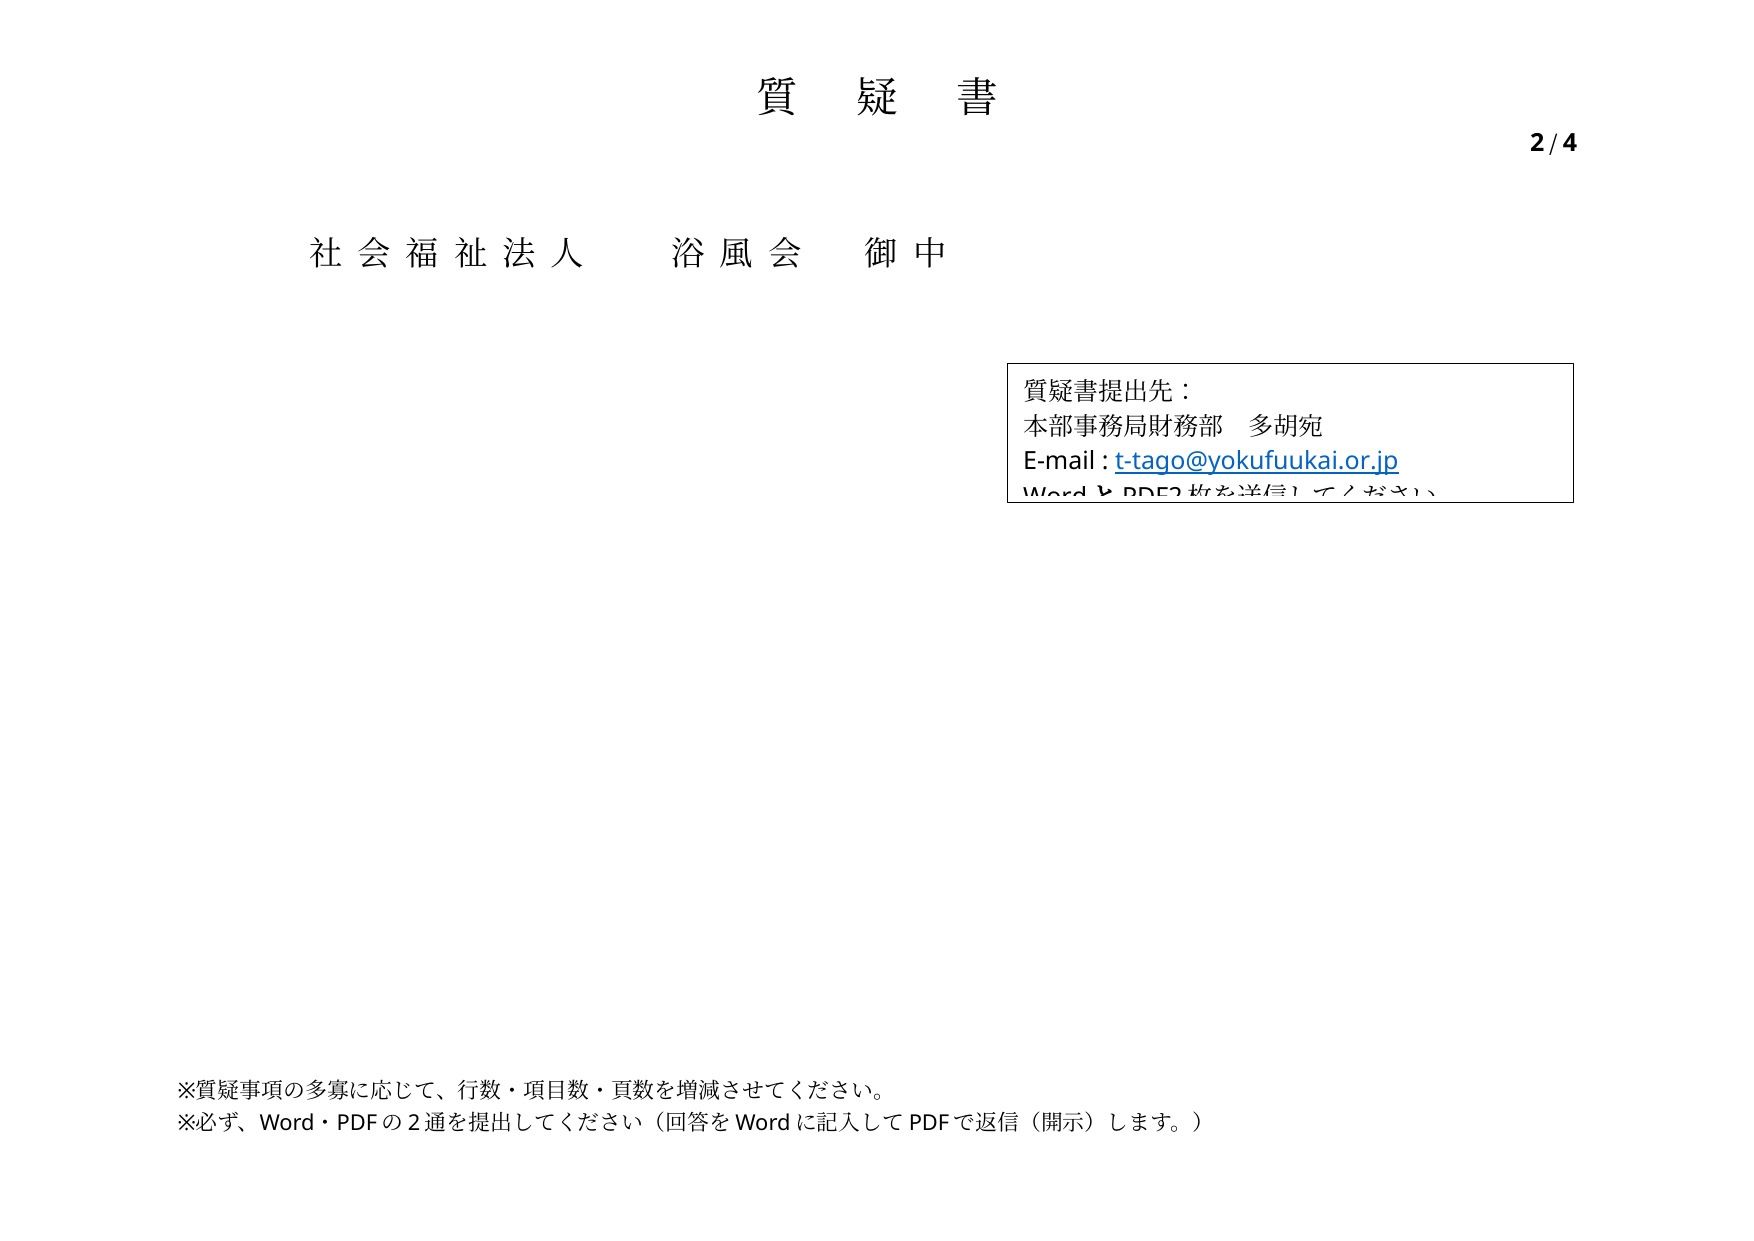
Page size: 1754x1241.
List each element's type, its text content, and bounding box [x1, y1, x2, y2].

text 社会福祉法人 浴風会 御中 [188, 206, 1566, 297]
